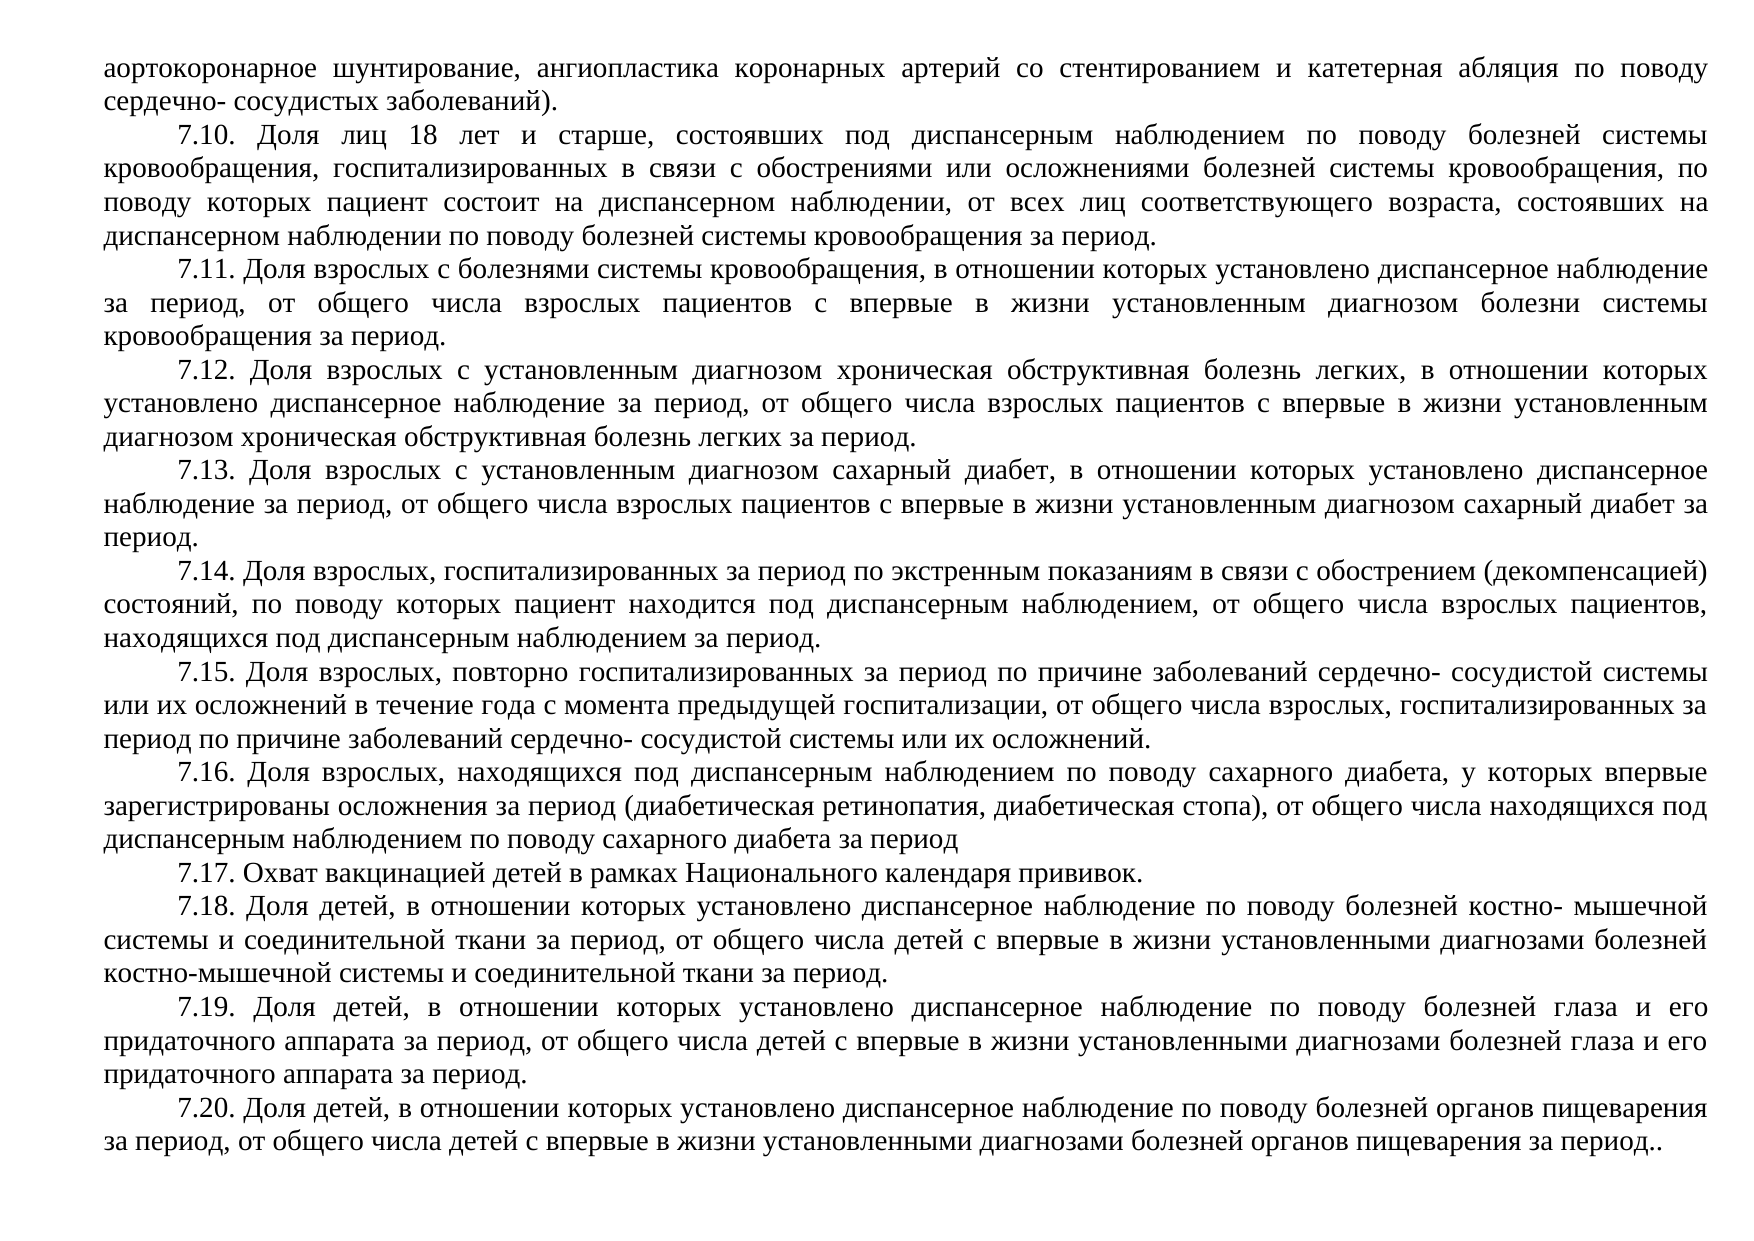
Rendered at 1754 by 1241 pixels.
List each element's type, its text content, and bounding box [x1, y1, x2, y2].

text 7.12. Доля взрослых с установленным диагнозом хроническая обструктивная болезнь легких, в отношении которых установлено диспансерное наблюдение за период, от общего числа взрослых пациентов с впервые в жизни установленным диагнозом хроническая обструктивная болезнь легких за период. [103, 352, 1710, 452]
text 7.18. Доля детей, в отношении которых установлено диспансерное наблюдение по поводу болезней костно- мышечной системы и соединительной ткани за период, от общего числа детей с впервые в жизни установленными диагнозами болезней костно-мышечной системы и соединительной ткани за период. [103, 888, 1710, 989]
text 7.11. Доля взрослых с болезнями системы кровообращения, в отношении которых установлено диспансерное наблюдение за период, от общего числа взрослых пациентов с впервые в жизни установленным диагнозом болезни системы кровообращения за период. [103, 251, 1710, 352]
text 7.19. Доля детей, в отношении которых установлено диспансерное наблюдение по поводу болезней глаза и его придаточного аппарата за период, от общего числа детей с впервые в жизни установленными диагнозами болезней глаза и его придаточного аппарата за период. [103, 989, 1710, 1090]
text 7.10. Доля лиц 18 лет и старше, состоявших под диспансерным наблюдением по поводу болезней системы кровообращения, госпитализированных в связи с обострениями или осложнениями болезней системы кровообращения, по поводу которых пациент состоит на диспансерном наблюдении, от всех лиц соответствующего возраста, состоявших на диспансерном наблюдении по поводу болезней системы кровообращения за период. [103, 117, 1710, 251]
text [103, 50, 1710, 117]
text 7.13. Доля взрослых с установленным диагнозом сахарный диабет, в отношении которых установлено диспансерное наблюдение за период, от общего числа взрослых пациентов с впервые в жизни установленным диагнозом сахарный диабет за период. [103, 452, 1710, 553]
text 7.14. Доля взрослых, госпитализированных за период по экстренным показаниям в связи с обострением (декомпенсацией) состояний, по поводу которых пациент находится под диспансерным наблюдением, от общего числа взрослых пациентов, находящихся под диспансерным наблюдением за период. [103, 553, 1710, 654]
text 7.15. Доля взрослых, повторно госпитализированных за период по причине заболеваний сердечно- сосудистой системы или их осложнений в течение года с момента предыдущей госпитализации, от общего числа взрослых, госпитализированных за период по причине заболеваний сердечно- сосудистой системы или их осложнений. [103, 654, 1710, 754]
text 7.17. Охват вакцинацией детей в рамках Национального календаря прививок. [103, 855, 1710, 888]
text 7.16. Доля взрослых, находящихся под диспансерным наблюдением по поводу сахарного диабета, у которых впервые зарегистрированы осложнения за период (диабетическая ретинопатия, диабетическая стопа), от общего числа находящихся под диспансерным наблюдением по поводу сахарного диабета за период [103, 754, 1710, 855]
text 7.20. Доля детей, в отношении которых установлено диспансерное наблюдение по поводу болезней органов пищеварения за период, от общего числа детей с впервые в жизни установленными диагнозами болезней органов пищеварения за период.. [103, 1090, 1710, 1157]
